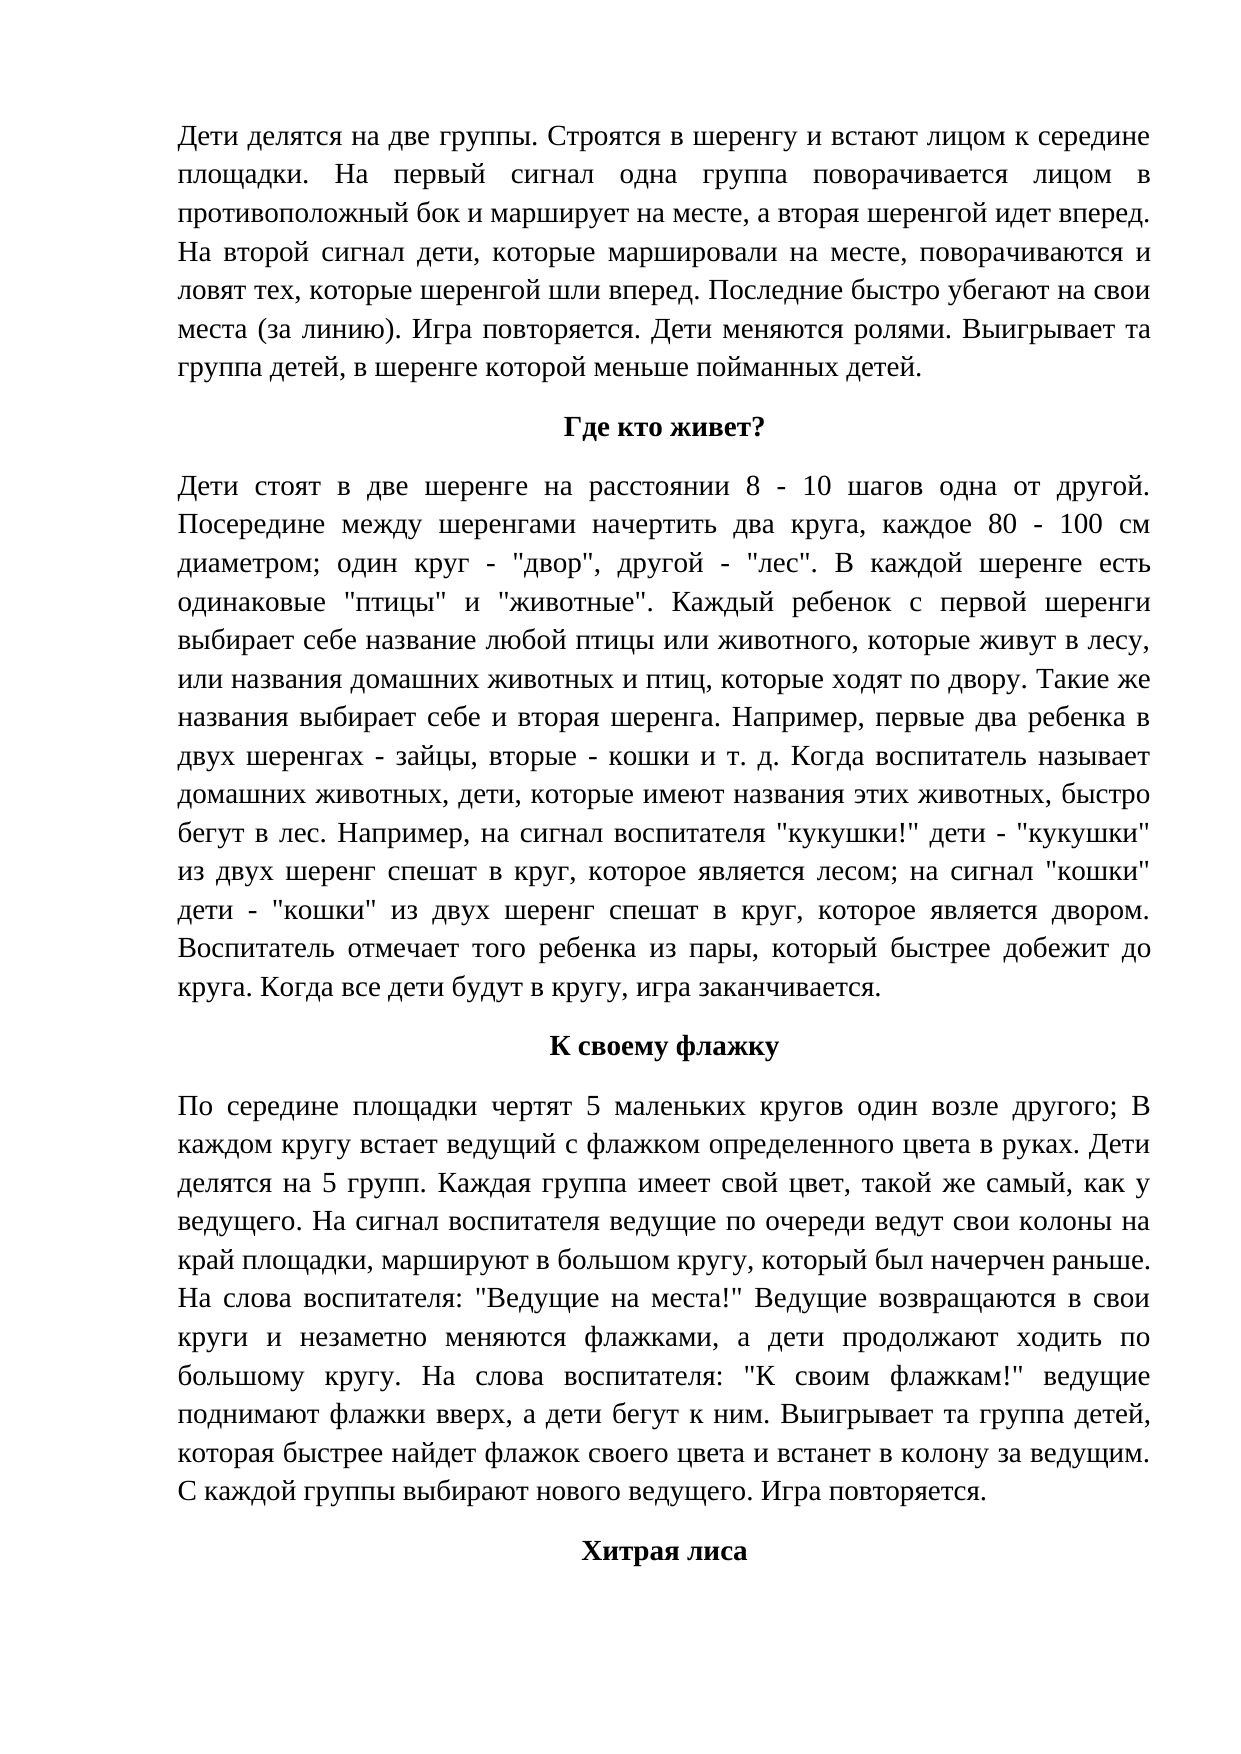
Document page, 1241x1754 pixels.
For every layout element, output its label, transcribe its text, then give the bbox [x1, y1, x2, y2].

text По середине площадки чертят 5 маленьких кругов один возле другого; В каждом кругу встает ведущий с флажком определенного цвета в руках. Дети делятся на 5 групп. Каждая группа имеет свой цвет, такой же самый, как у ведущего. На сигнал воспитателя ведущие по очереди ведут свои колоны на край площадки, маршируют в большом кругу, который был начерчен раньше. На слова воспитателя: "Ведущие на места!" Ведущие возвращаются в свои круги и незаметно меняются флажками, а дети продолжают ходить по большому кругу. На слова воспитателя: "К своим флажкам!" ведущие поднимают флажки вверх, а дети бегут к ним. Выигрывает та группа детей, которая быстрее найдет флажок своего цвета и встанет в колону за ведущим. С каждой группы выбирают нового ведущего. Игра повторяется. [177, 1088, 1152, 1507]
text К своему флажку [177, 1028, 1152, 1062]
text Хитрая лиса [177, 1533, 1152, 1566]
text Дети стоят в две шеренге на расстоянии 8 - 10 шагов одна от другой. Посередине между шеренгами начертить два круга, каждое 80 - 100 см диаметром; один круг - "двор", другой - "лес". В каждой шеренге есть одинаковые "птицы" и "животные". Каждый ребенок с первой шеренги выбирает себе название любой птицы или животного, которые живут в лесу, или названия домашних животных и птиц, которые ходят по двору. Такие же названия выбирает себе и вторая шеренга. Например, первые два ребенка в двух шеренгах - зайцы, вторые - кошки и т. д. Когда воспитатель называет домашних животных, дети, которые имеют названия этих животных, быстро бегут в лес. Например, на сигнал воспитателя "кукушки!" дети - "кукушки" из двух шеренг спешат в круг, которое является лесом; на сигнал "кошки" дети - "кошки" из двух шеренг спешат в круг, которое является двором. Воспитатель отмечает того ребенка из пары, который быстрее добежит до круга. Когда все дети будут в кругу, игра заканчивается. [177, 468, 1152, 1003]
text Где кто живет? [177, 409, 1152, 442]
text Дети делятся на две группы. Строятся в шеренгу и встают лицом к середине площадки. На первый сигнал одна группа поворачивается лицом в противоположный бок и марширует на месте, а вторая шеренгой идет вперед. На второй сигнал дети, которые маршировали на месте, поворачиваются и ловят тех, которые шеренгой шли вперед. Последние быстро убегают на свои места (за линию). Игра повторяется. Дети меняются ролями. Выигрывает та группа детей, в шеренге которой меньше пойманных детей. [177, 118, 1152, 383]
